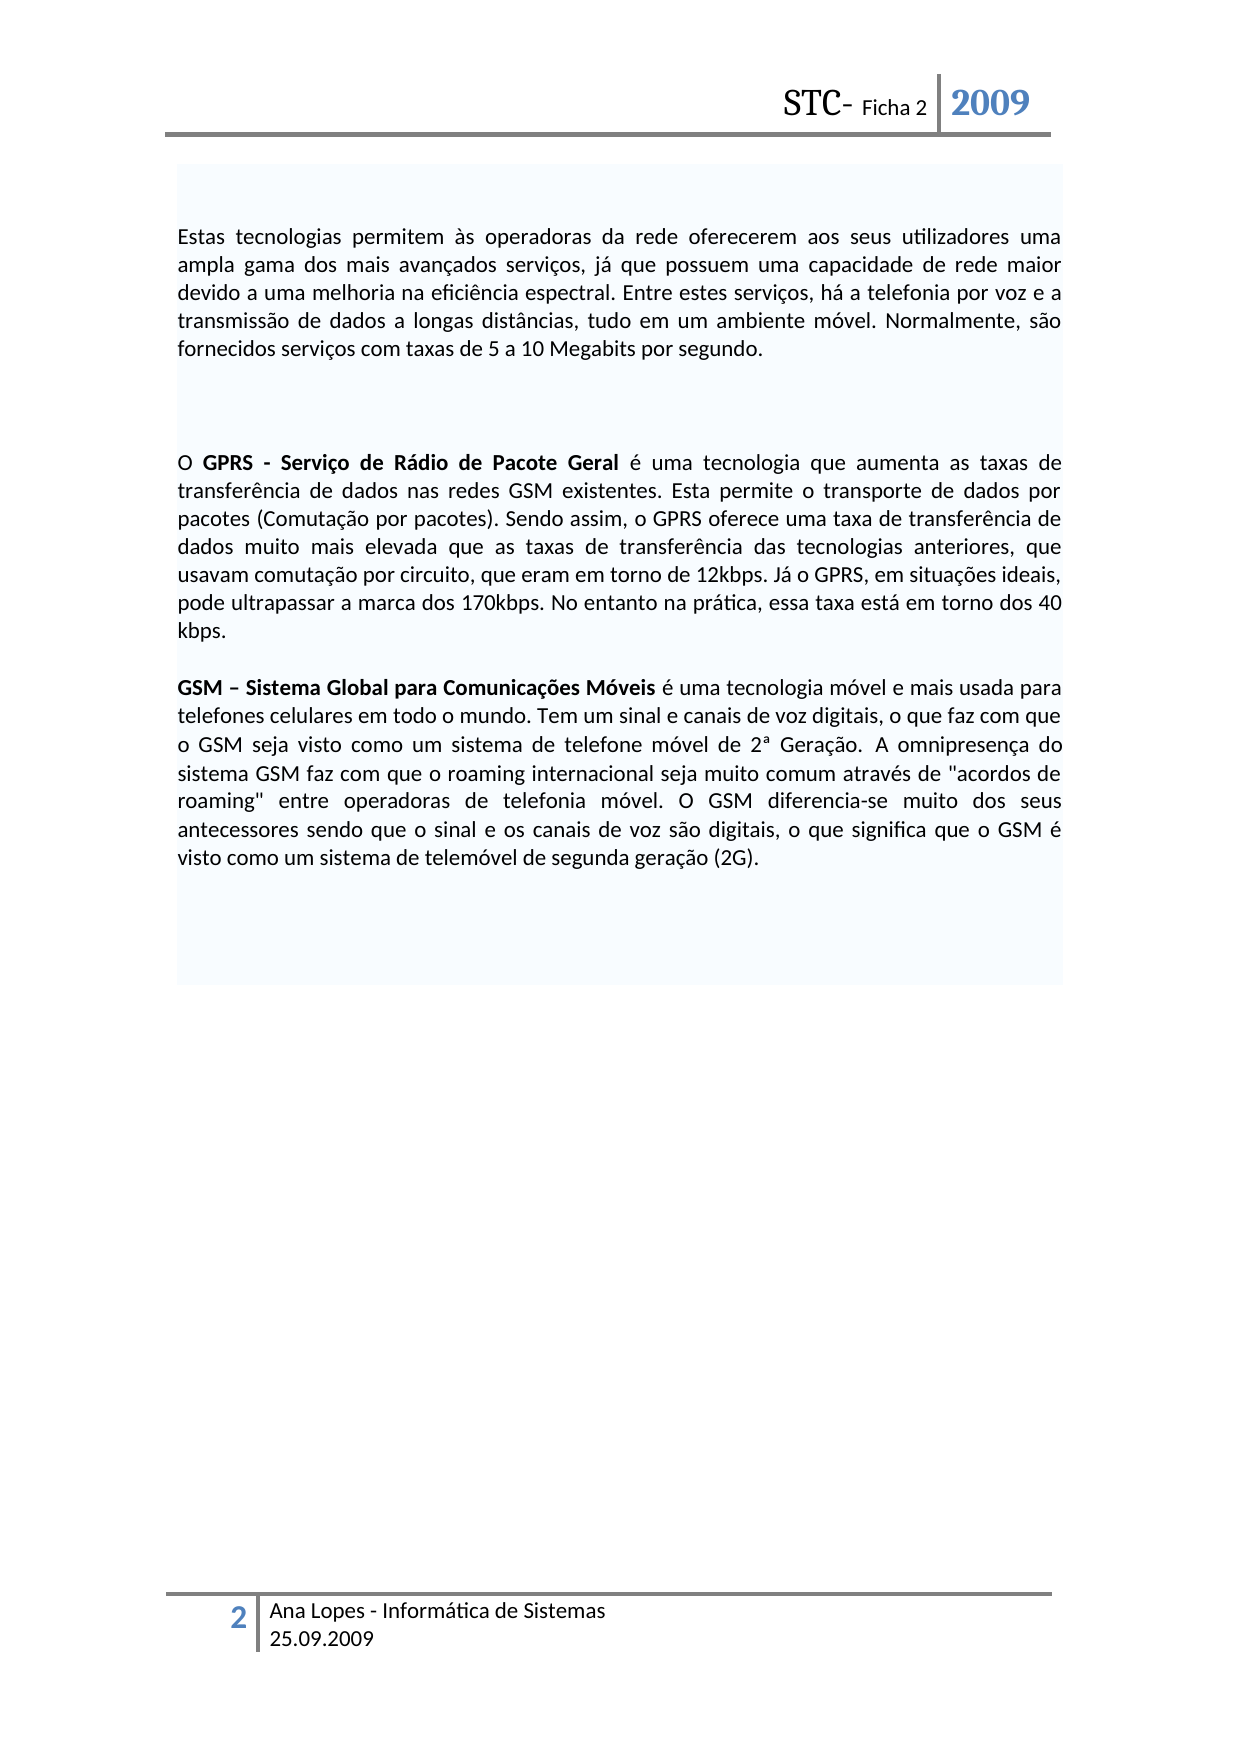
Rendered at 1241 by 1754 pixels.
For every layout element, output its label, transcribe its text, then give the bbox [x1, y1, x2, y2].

text Estas tecnologias permitem às operadoras da rede oferecerem aos seus utilizadores uma ampla gama dos mais avançados serviços, já que possuem uma capacidade de rede maior devido a uma melhoria na eficiência espectral. Entre estes serviços, há a telefonia por voz e a transmissão de dados a longas distâncias, tudo em um ambiente móvel. Normalmente, são fornecidos serviços com taxas de 5 a 10 Megabits por segundo. [177, 222, 1063, 362]
text GSM – Sistema Global para Comunicações Móveis é uma tecnologia móvel e mais usada para telefones celulares em todo o mundo. Tem um sinal e canais de voz digitais, o que faz com que o GSM seja visto como um sistema de telefone móvel de 2ª Geração. A omnipresença do sistema GSM faz com que o roaming internacional seja muito comum através de "acordos de roaming" entre operadoras de telefonia móvel. O GSM diferencia-se muito dos seus antecessores sendo que o sinal e os canais de voz são digitais, o que significa que o GSM é visto como um sistema de telemóvel de segunda geração (2G). [177, 673, 1063, 871]
text O GPRS - Serviço de Rádio de Pacote Geral é uma tecnologia que aumenta as taxas de transferência de dados nas redes GSM existentes. Esta permite o transporte de dados por pacotes (Comutação por pacotes). Sendo assim, o GPRS oferece uma taxa de transferência de dados muito mais elevada que as taxas de transferência das tecnologias anteriores, que usavam comutação por circuito, que eram em torno de 12kbps. Já o GPRS, em situações ideais, pode ultrapassar a marca dos 170kbps. No entanto na prática, essa taxa está em torno dos 40 kbps. [177, 448, 1063, 644]
